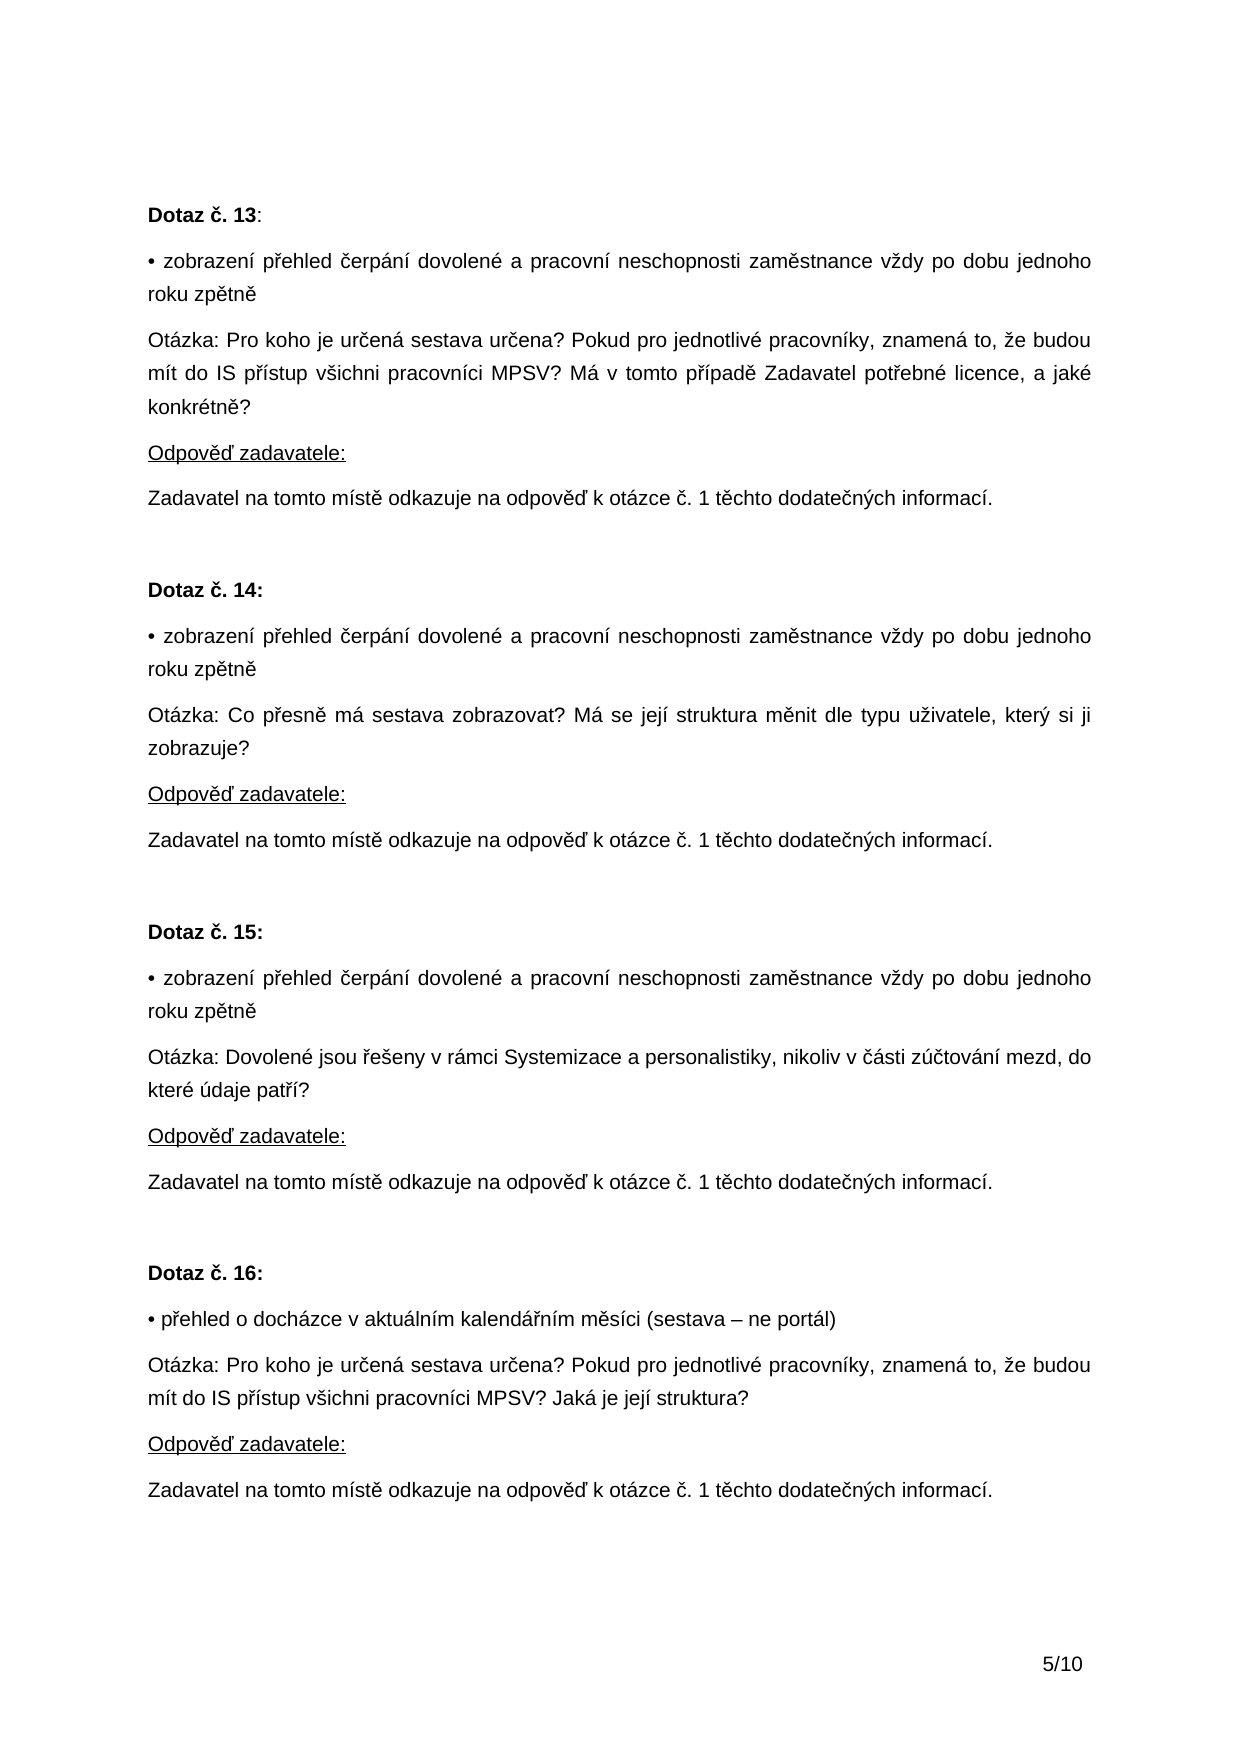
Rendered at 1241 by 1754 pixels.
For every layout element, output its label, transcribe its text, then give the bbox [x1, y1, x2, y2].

text Zadavatel na tomto místě odkazuje na odpověď k otázce č. 1 těchto dodatečných informací. [148, 818, 1093, 852]
text • přehled o docházce v aktuálním kalendářním měsíci (sestava – ne portál) [148, 1298, 1093, 1331]
text Dotaz č. 15: [148, 910, 1093, 943]
text • zobrazení přehled čerpání dovolené a pracovní neschopnosti zaměstnance vždy po dobu jednoho roku zpětně [148, 956, 1093, 1023]
text Otázka: Co přesně má sestava zobrazovat? Má se její struktura měnit dle typu uživatele, který si ji zobrazuje? [148, 693, 1093, 760]
text Dotaz č. 16: [148, 1252, 1093, 1285]
text Odpověď zadavatele: [148, 431, 1093, 464]
text Otázka: Dovolené jsou řešeny v rámci Systemizace a personalistiky, nikoliv v části zúčtování mezd, do které údaje patří? [148, 1035, 1093, 1102]
text Odpověď zadavatele: [148, 1114, 1093, 1148]
text • zobrazení přehled čerpání dovolené a pracovní neschopnosti zaměstnance vždy po dobu jednoho roku zpětně [148, 614, 1093, 681]
text Otázka: Pro koho je určená sestava určena? Pokud pro jednotlivé pracovníky, znamená to, že budou mít do IS přístup všichni pracovníci MPSV? Má v tomto případě Zadavatel potřebné licence, a jaké konkrétně? [148, 318, 1093, 418]
text • zobrazení přehled čerpání dovolené a pracovní neschopnosti zaměstnance vždy po dobu jednoho roku zpětně [148, 239, 1093, 306]
text Odpověď zadavatele: [148, 773, 1093, 806]
text Zadavatel na tomto místě odkazuje na odpověď k otázce č. 1 těchto dodatečných informací. [148, 1468, 1093, 1502]
text Zadavatel na tomto místě odkazuje na odpověď k otázce č. 1 těchto dodatečných informací. [148, 1160, 1093, 1193]
text Odpověď zadavatele: [148, 1423, 1093, 1456]
text Otázka: Pro koho je určená sestava určena? Pokud pro jednotlivé pracovníky, znamená to, že budou mít do IS přístup všichni pracovníci MPSV? Jaká je její struktura? [148, 1343, 1093, 1410]
text Zadavatel na tomto místě odkazuje na odpověď k otázce č. 1 těchto dodatečných informací. [148, 477, 1093, 510]
text Dotaz č. 13: [148, 193, 1093, 227]
text Dotaz č. 14: [148, 568, 1093, 602]
